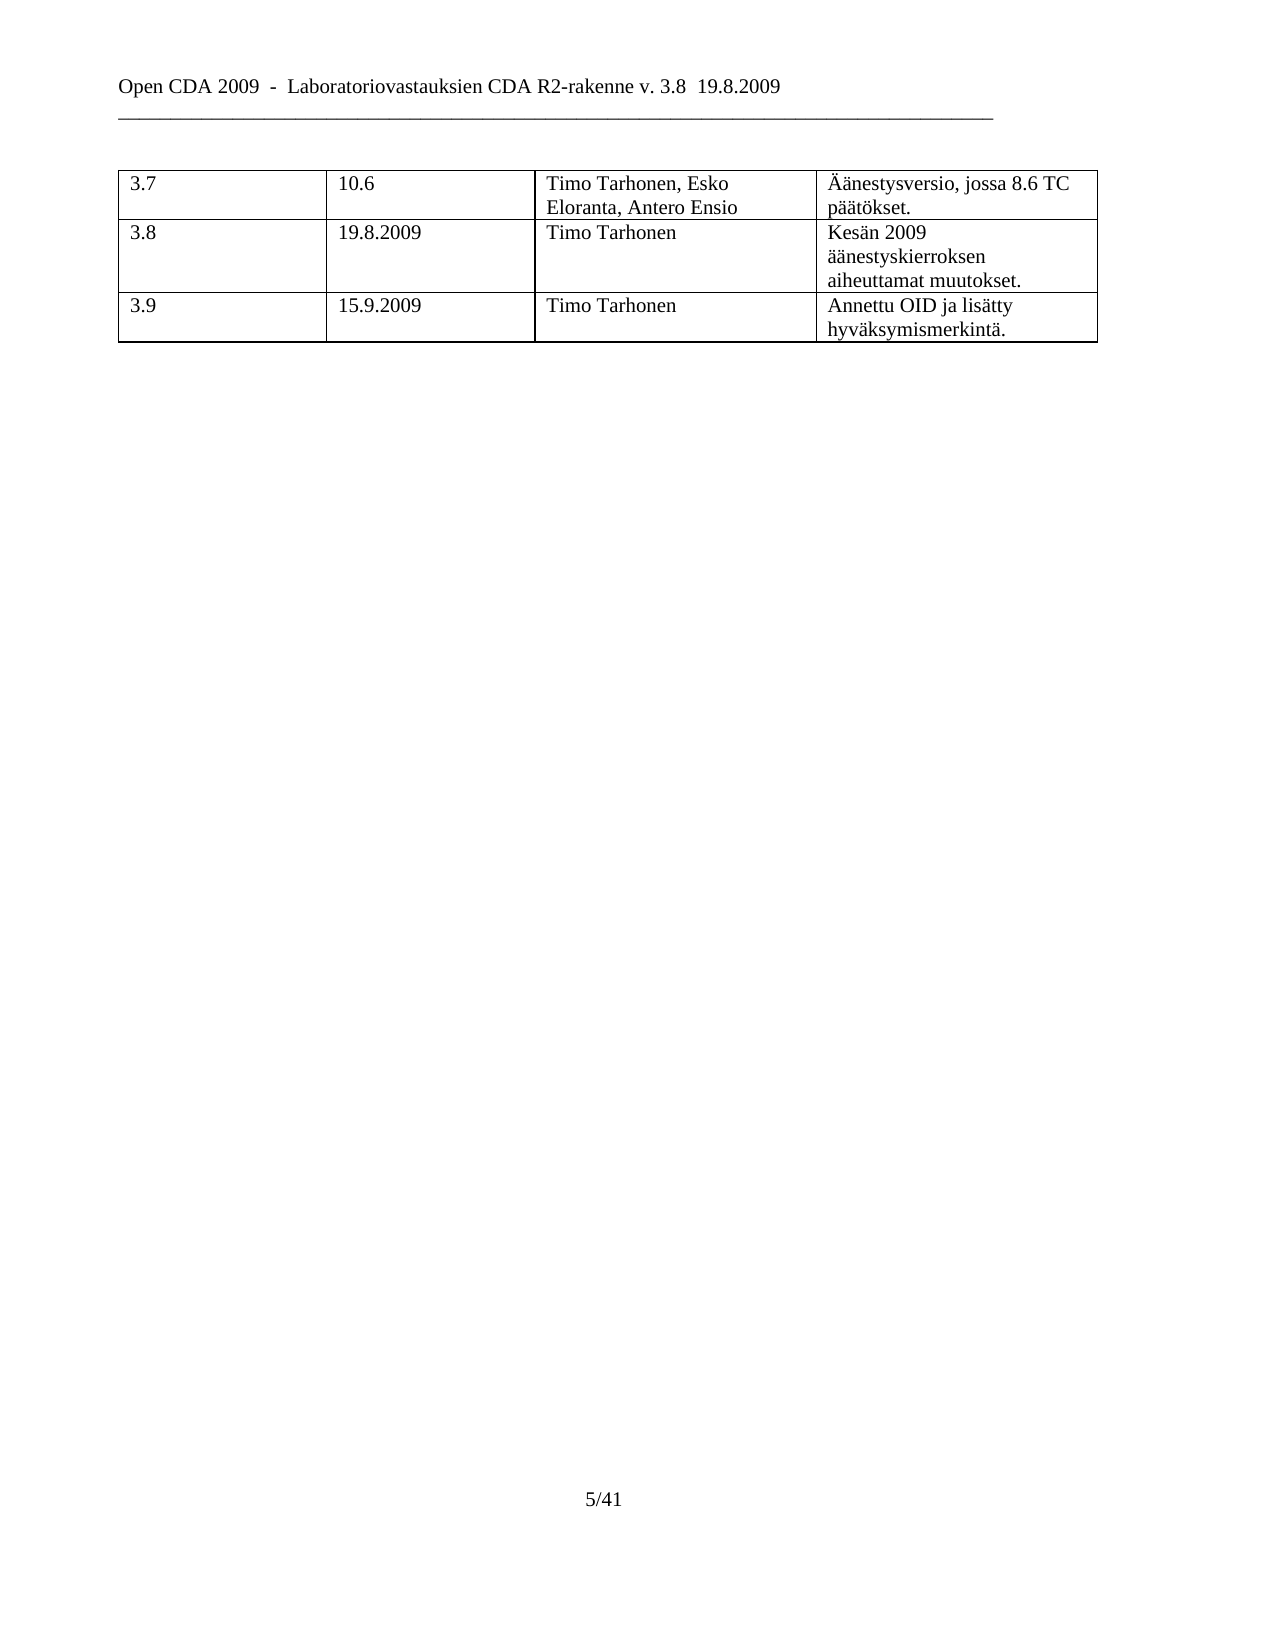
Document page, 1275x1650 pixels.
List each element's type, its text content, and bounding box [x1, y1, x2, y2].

table_cell Timo Tarhonen [536, 220, 816, 292]
table_cell Timo Tarhonen [536, 293, 816, 341]
table_cell Annettu OID ja lisätty hyväksymismerkintä. [817, 293, 1097, 341]
table_cell Kesän 2009 äänestyskierroksen aiheuttamat muutokset. [817, 220, 1097, 292]
table_cell 3.7 [119, 171, 326, 219]
table_cell Äänestysversio, jossa 8.6 TC päätökset. [817, 171, 1097, 219]
table_cell 19.8.2009 [327, 220, 534, 292]
table_cell 15.9.2009 [327, 293, 534, 341]
table_cell 3.8 [119, 220, 326, 292]
table_cell Timo Tarhonen, Esko Eloranta, Antero Ensio [536, 171, 816, 219]
table_cell 3.9 [119, 293, 326, 341]
table_cell 10.6 [327, 171, 534, 219]
